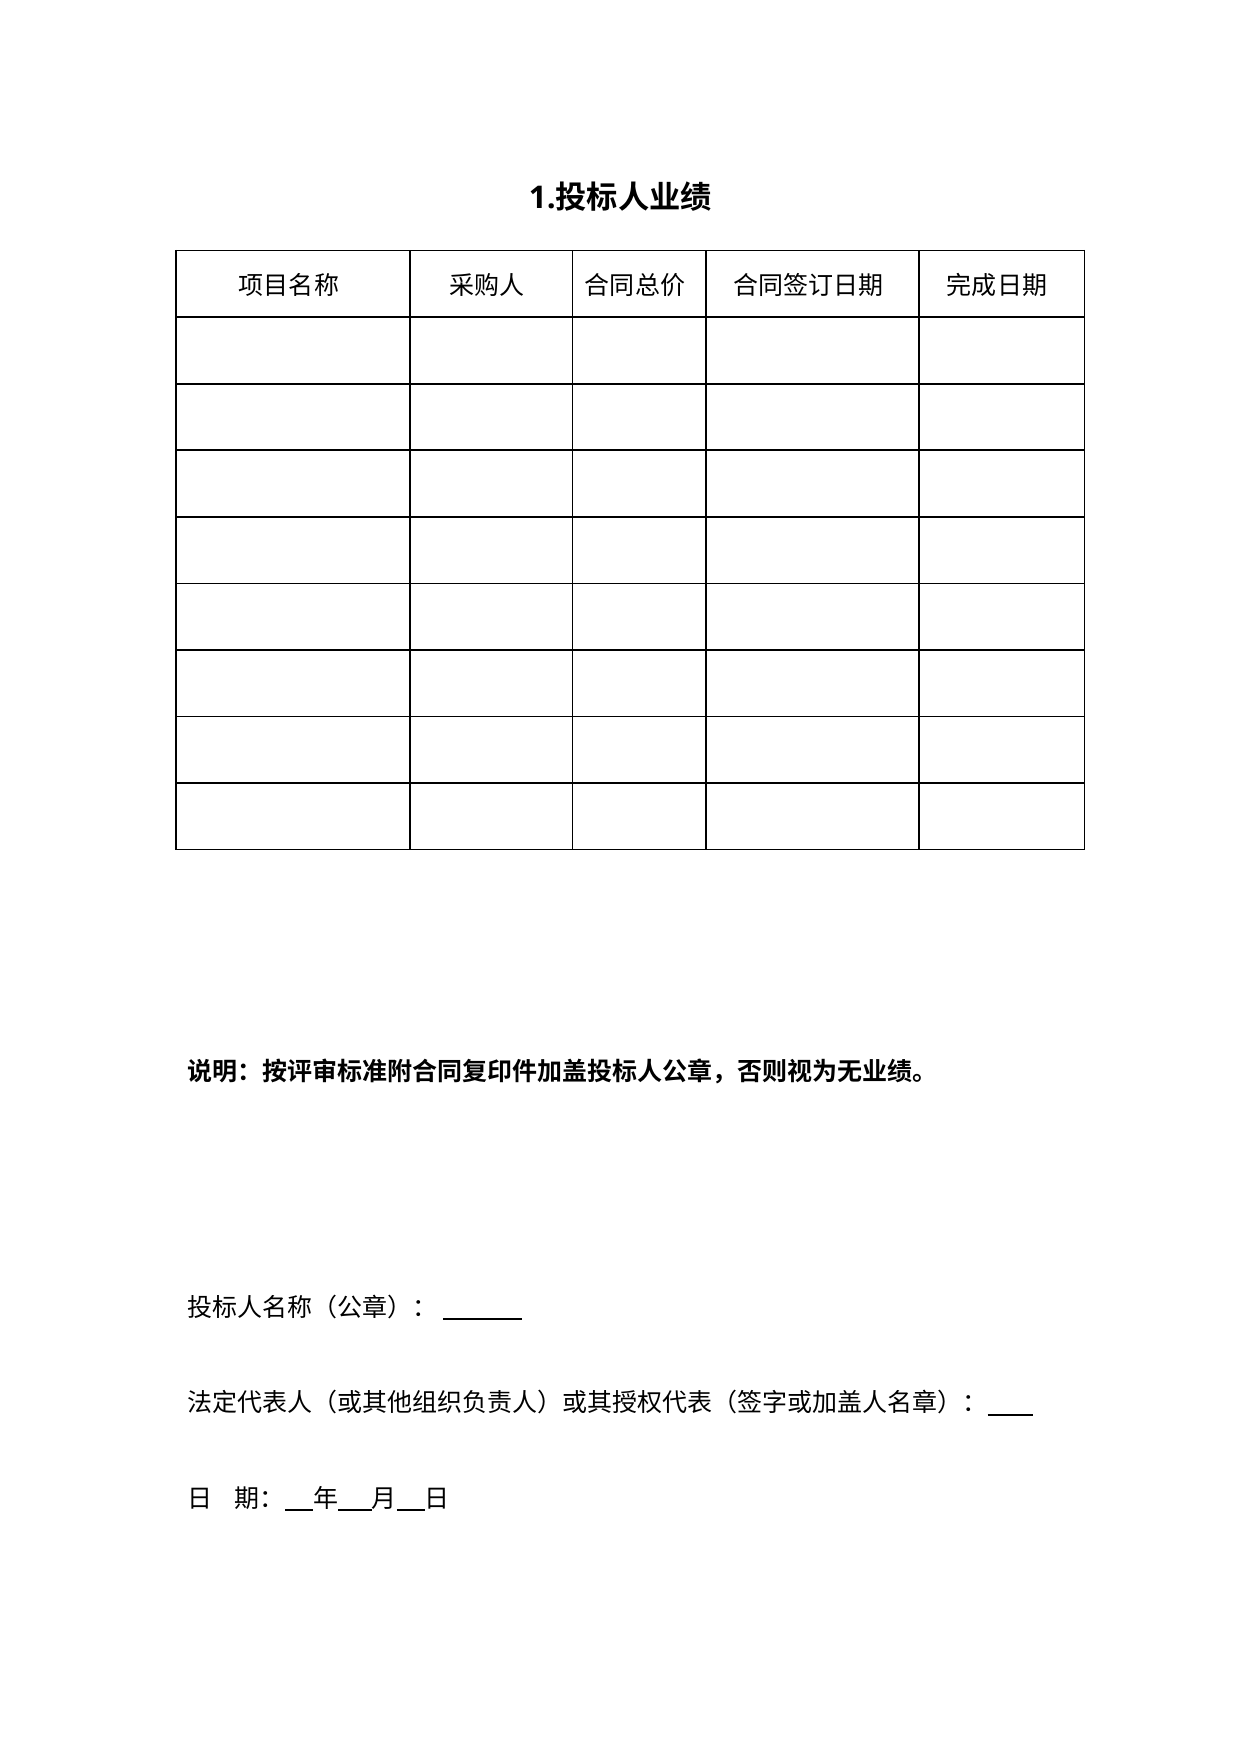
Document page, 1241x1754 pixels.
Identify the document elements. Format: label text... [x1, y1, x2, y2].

table_cell [707, 651, 918, 716]
table_header 完成日期 [920, 251, 1084, 316]
table_cell [707, 584, 918, 649]
table_cell [707, 717, 918, 782]
table_header 采购人 [411, 251, 572, 316]
table_cell [177, 318, 409, 383]
table_cell [920, 784, 1084, 849]
table_cell [411, 518, 572, 582]
table_cell [707, 385, 918, 449]
table_cell [920, 318, 1084, 383]
table_cell [573, 318, 705, 383]
table_cell [573, 651, 705, 716]
table_cell [177, 518, 409, 582]
text 投标人名称（公章）： [187, 1273, 1053, 1338]
table_cell [920, 717, 1084, 782]
text 日 期： 年 月 日 [187, 1464, 1053, 1529]
table_cell [177, 385, 409, 449]
table_cell [411, 717, 572, 782]
table_cell [411, 385, 572, 449]
table_cell [177, 584, 409, 649]
table_cell [573, 584, 705, 649]
table_cell [707, 518, 918, 582]
subtitle 1.投标人业绩 [187, 162, 1053, 227]
table_cell [411, 584, 572, 649]
table_cell [411, 318, 572, 383]
table_header 合同签订日期 [707, 251, 918, 316]
table_cell [920, 385, 1084, 449]
table_cell [177, 651, 409, 716]
table_cell [920, 518, 1084, 582]
table_cell [573, 717, 705, 782]
table_cell [920, 451, 1084, 516]
table_cell [177, 784, 409, 849]
table_cell [573, 784, 705, 849]
table_cell [177, 451, 409, 516]
table_header 项目名称 [177, 251, 409, 316]
table_cell [573, 518, 705, 582]
table_cell [411, 784, 572, 849]
table_header 合同总价 [573, 251, 705, 316]
table_cell [177, 717, 409, 782]
table_cell [707, 451, 918, 516]
table_cell [920, 584, 1084, 649]
text 法定代表人（或其他组织负责人）或其授权代表（签字或加盖人名章）： [187, 1368, 1053, 1433]
text 说明：按评审标准附合同复印件加盖投标人公章，否则视为无业绩。 [187, 1052, 1053, 1088]
table_cell [411, 651, 572, 716]
table_cell [573, 385, 705, 449]
table_cell [707, 784, 918, 849]
table_cell [920, 651, 1084, 716]
table_cell [573, 451, 705, 516]
table_cell [707, 318, 918, 383]
table_cell [411, 451, 572, 516]
